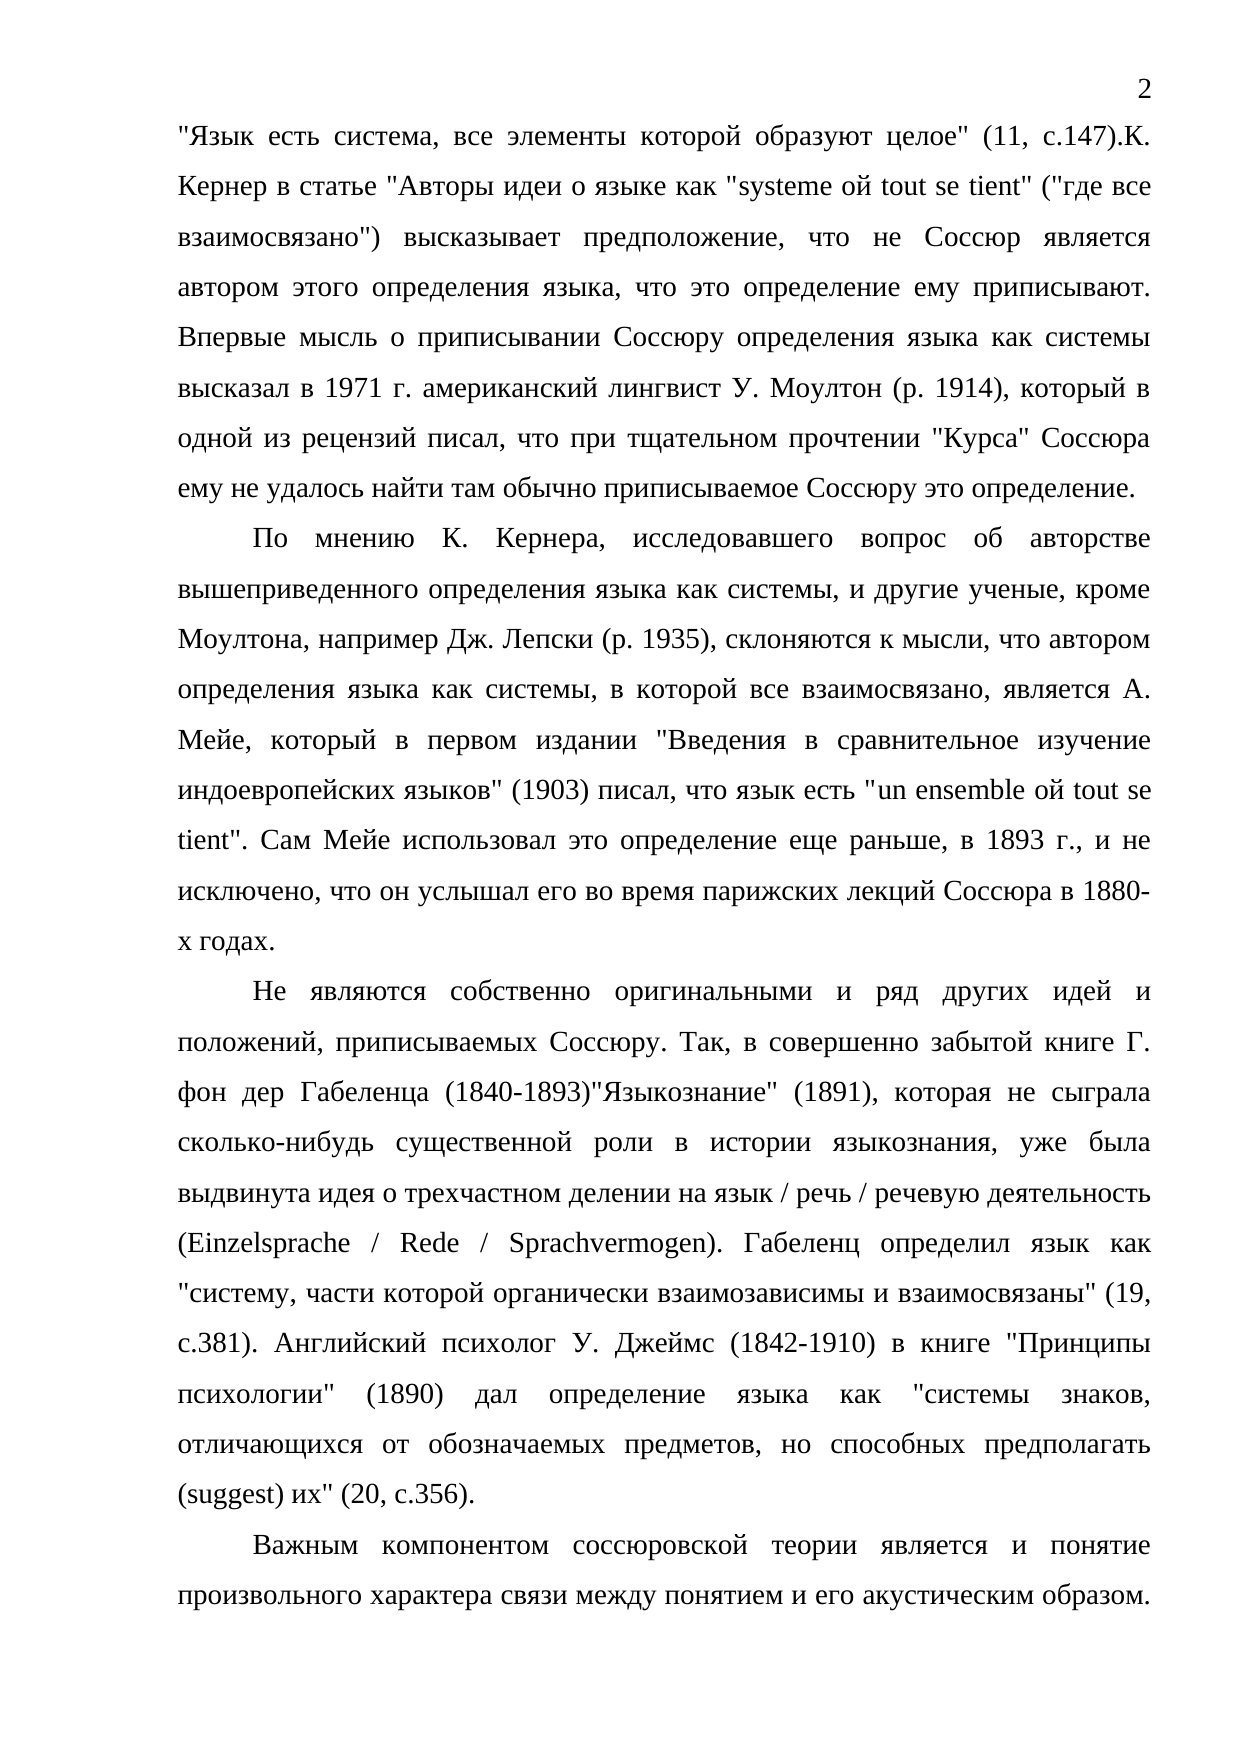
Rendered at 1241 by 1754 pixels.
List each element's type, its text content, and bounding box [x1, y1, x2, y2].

text Не являются собственно оригинальными и ряд других идей и положений, приписываемых Соссюру. Так, в совершенно забытой книге Г. фон дер Габеленца (1840-1893)"Языкознание" (1891), которая не сыграла сколько-нибудь существенной роли в истории языкознания, уже была выдвинута идея о трехчастном делении на язык / речь / речевую деятельность (Einzelsprache / Rede / Sprachvermogen). Габеленц определил язык как "систему, части которой органически взаимозависимы и взаимосвязаны" (19, с.381). Английский психолог У. Джеймс (1842-1910) в книге "Принципы психологии" (1890) дал определение языка как "системы знаков, отличающихся от обозначаемых предметов, но способных предполагать (suggest) их" (20, с.356). [177, 973, 1152, 1510]
text По мнению К. Кернера, исследовавшего вопрос об авторстве вышеприведенного определения языка как системы, и другие ученые, кроме Моултона, например Дж. Лепски (р. 1935), склоняются к мысли, что автором определения языка как системы, в которой все взаимосвязано, является А. Мейе, который в первом издании "Введения в сравнительное изучение индоевропейских языков" (1903) писал, что язык есть "un ensemble ой tout se tient". Сам Мейе использовал это определение еще раньше, в 1893 г., и не исключено, что он услышал его во время парижских лекций Соссюра в 1880-х годах. [177, 521, 1152, 957]
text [177, 118, 1152, 504]
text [177, 1527, 1152, 1611]
